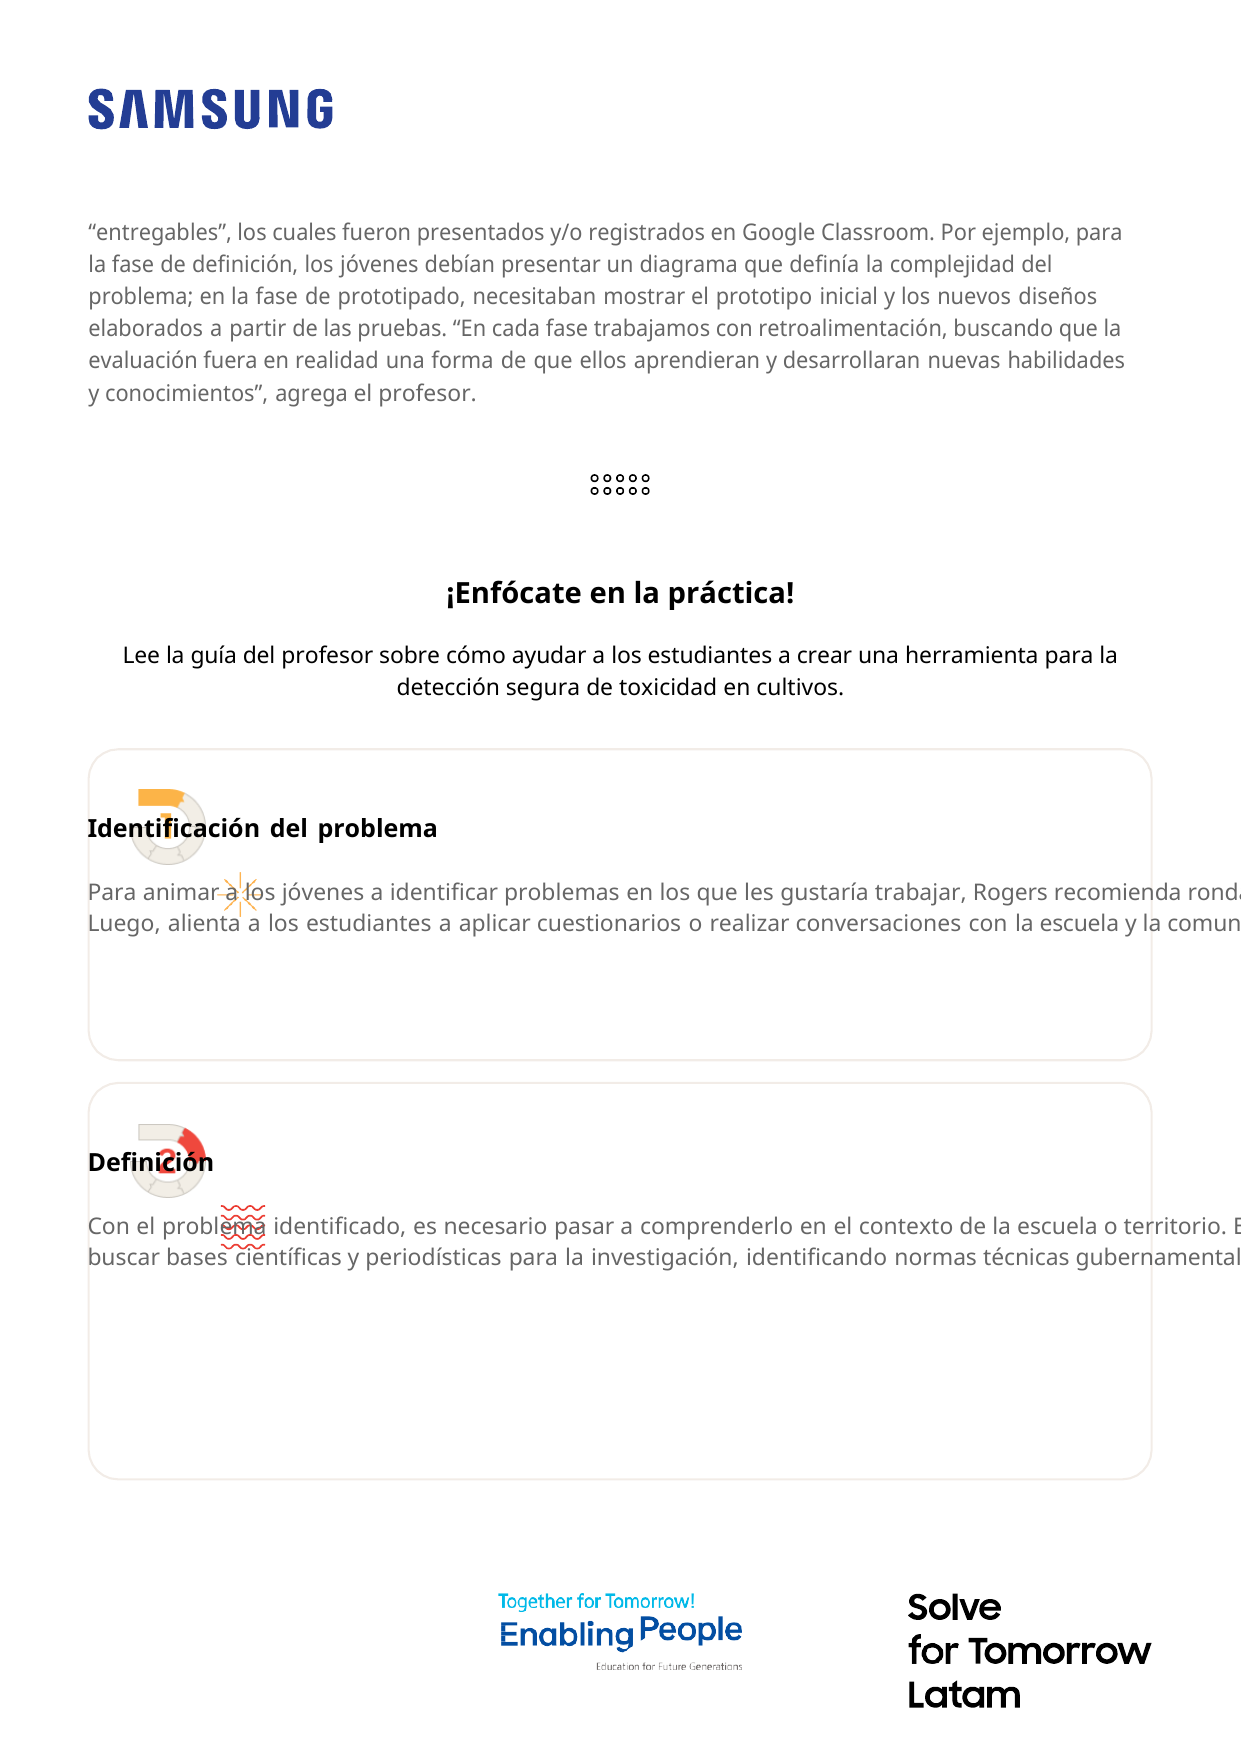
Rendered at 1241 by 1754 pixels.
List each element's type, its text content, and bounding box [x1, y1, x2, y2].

picture [498, 1593, 742, 1670]
picture [130, 789, 206, 865]
picture [217, 872, 263, 917]
text Lee la guía del profesor sobre cómo ayudar a los estudiantes a crear una herramienta para la detección segura de toxicidad en cultivos. [107, 639, 1133, 702]
text “entregables”, los cuales fueron presentados y/o registrados en Google Classroom. Por ejemplo, para la fase de definición, los jóvenes debían presentar un diagrama que definía la complejidad del problema; en la fase de prototipado, necesitaban mostrar el prototipo inicial y los nuevos diseños elaborados a partir de las pruebas. “En cada fase trabajamos con retroalimentación, buscando que la evaluación fuera en realidad una forma de que ellos aprendieran y desarrollaran nuevas habilidades y conocimientos”, agrega el profesor. [88, 216, 1141, 408]
picture [130, 1124, 206, 1198]
text ¡Enfócate en la práctica! [107, 572, 1133, 612]
picture [908, 1634, 959, 1664]
picture [253, 889, 261, 899]
